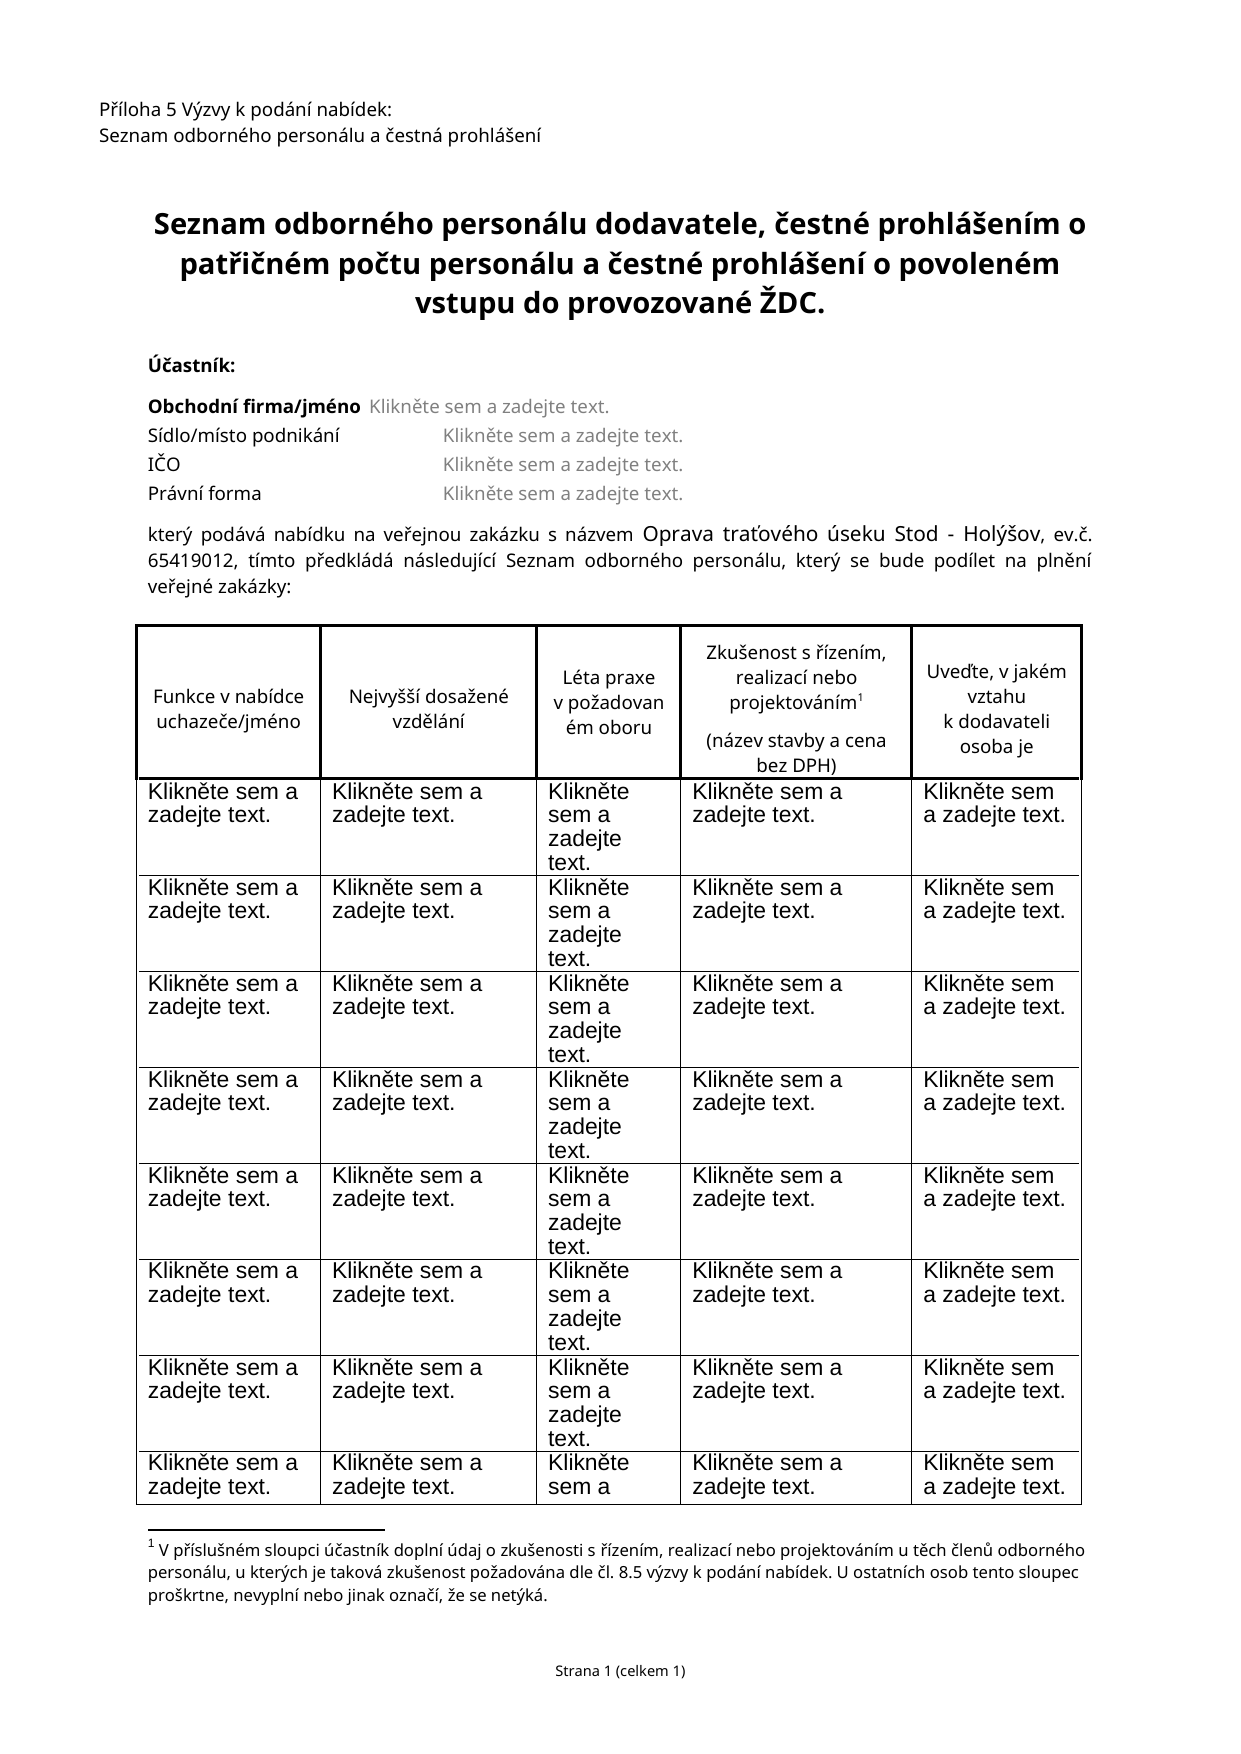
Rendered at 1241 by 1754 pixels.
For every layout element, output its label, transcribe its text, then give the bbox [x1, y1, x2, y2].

table_header Funkce v nabídce uchazeče/jméno [138, 627, 319, 777]
title Seznam odborného personálu dodavatele, čestné prohlášením o patřičném počtu personálu a čestné prohlášení o povoleném vstupu do provozované ŽDC. [148, 203, 1093, 322]
text Obchodní firma/jméno [148, 391, 1093, 420]
text Právní forma [148, 478, 1093, 507]
table_header Uveďte, v jakém vztahu k dodavateli osoba je [913, 627, 1080, 777]
text který podává nabídku na veřejnou zakázku s názvem Oprava traťového úseku Stod - Holýšov, ev.č. 65419012, tímto předkládá následující Seznam odborného personálu, který se bude podílet na plnění veřejné zakázky: [148, 519, 1093, 599]
table_header Léta praxe v požadovaném oboru [538, 627, 679, 777]
text Účastník: [148, 347, 1093, 378]
text Sídlo/místo podnikání [148, 420, 1093, 449]
text IČO [148, 449, 1093, 478]
table_header Nejvyšší dosažené vzdělání [322, 627, 535, 777]
table_header Zkušenost s řízením, realizací nebo projektováním (název stavby a cena bez DPH) [682, 627, 910, 777]
